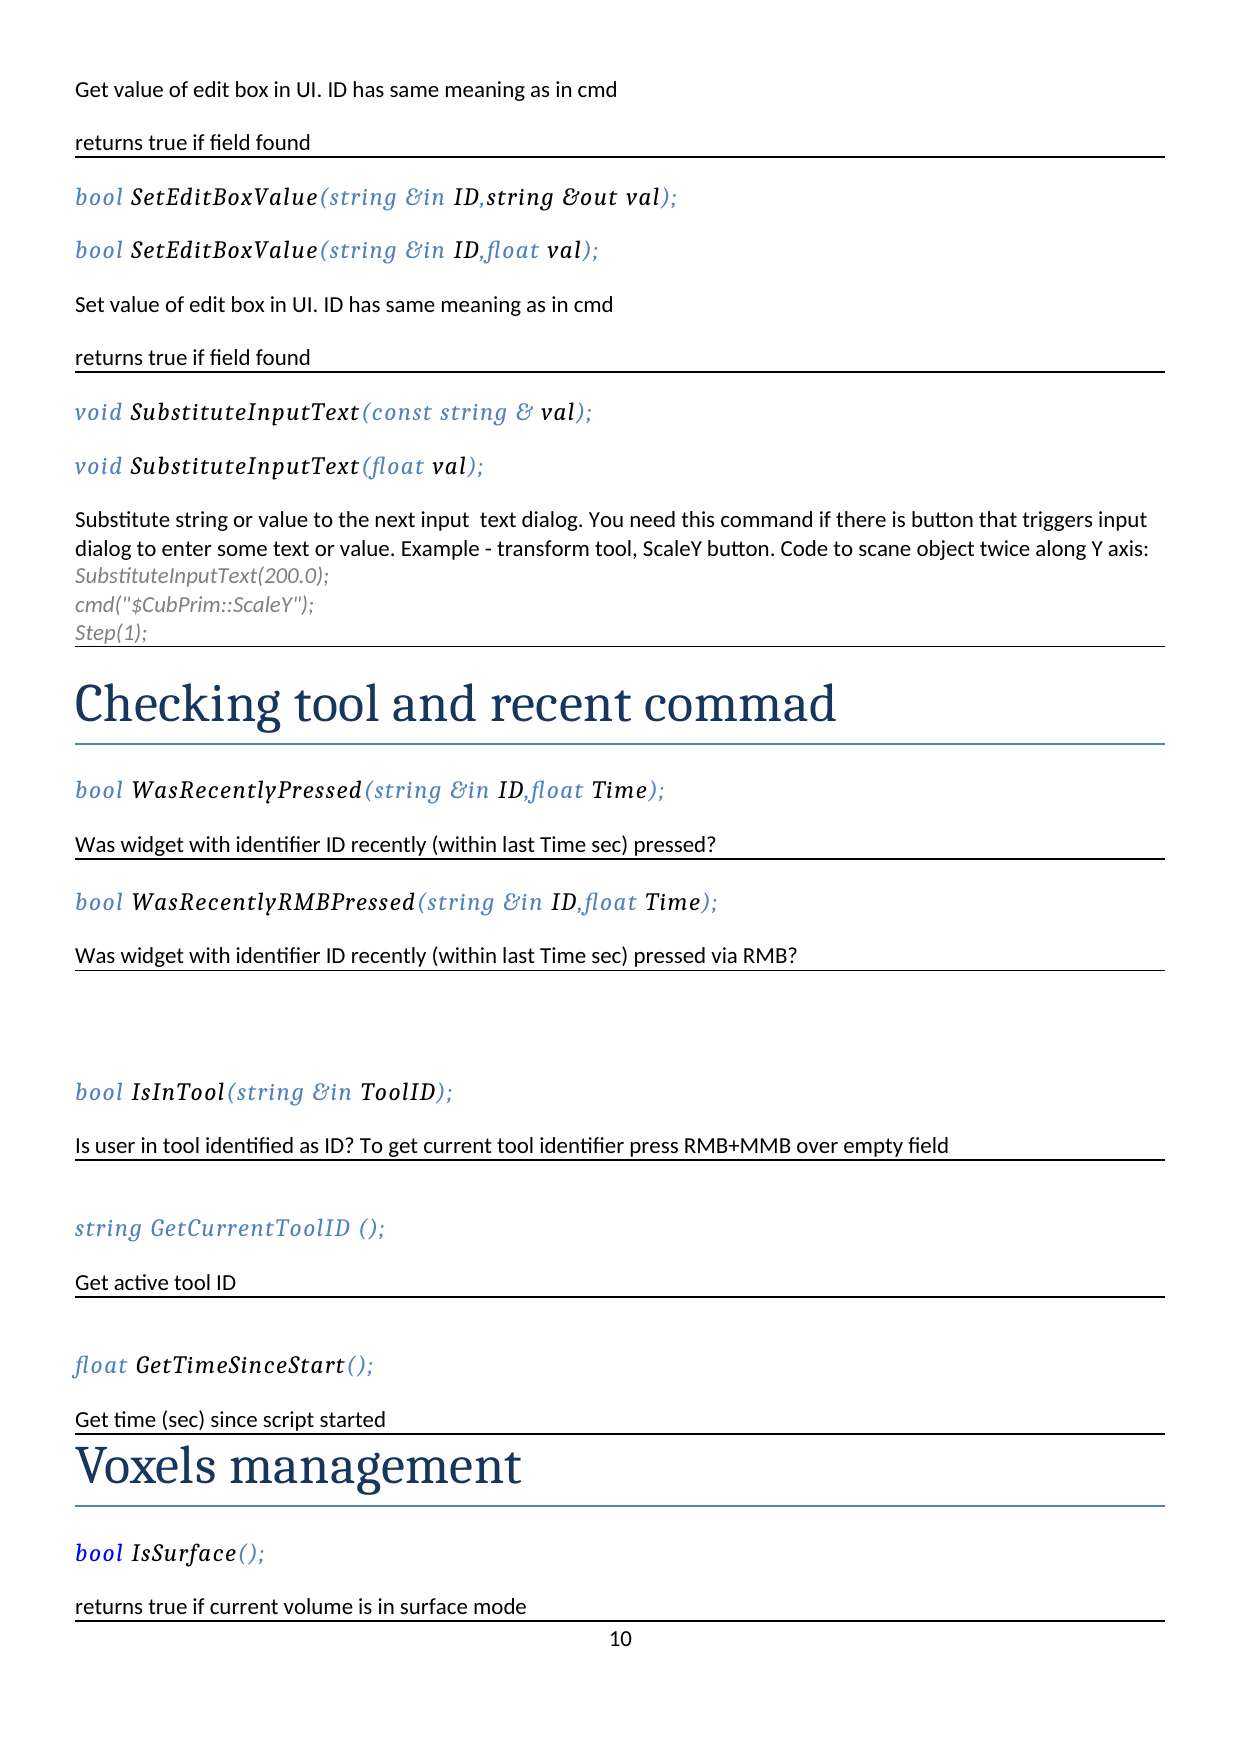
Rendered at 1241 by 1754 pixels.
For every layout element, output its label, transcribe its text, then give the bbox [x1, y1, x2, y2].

subtitle string GetCurrentToolID (); [75, 1214, 1165, 1243]
subtitle bool WasRecentlyRMBPressed(string &in ID,float Time); [75, 888, 1165, 916]
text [75, 75, 1165, 103]
subtitle float GetTimeSinceStart(); [75, 1351, 1165, 1380]
text Was widget with identifier ID recently (within last Time sec) pressed via RMB? [75, 942, 1165, 970]
text Was widget with identifier ID recently (within last Time sec) pressed? [75, 830, 1165, 858]
subtitle bool SetEditBoxValue(string &in ID,string &out val); [75, 183, 1165, 211]
title Voxels management [75, 1435, 1165, 1505]
subtitle bool IsInTool(string &in ToolID); [75, 1077, 1165, 1106]
subtitle void SubstituteInputText(float val); [75, 452, 1165, 481]
subtitle bool WasRecentlyPressed(string &in ID,float Time); [75, 776, 1165, 805]
text Step(1); [75, 618, 1165, 646]
title Checking tool and recent commad [75, 672, 1165, 743]
subtitle bool IsSurface(); [75, 1538, 1165, 1567]
text Get active tool ID [75, 1268, 1165, 1296]
text returns true if current volume is in surface mode [75, 1592, 1165, 1620]
subtitle bool SetEditBoxValue(string &in ID,float val); [75, 236, 1165, 265]
text returns true if field found [75, 343, 1165, 371]
text Is user in tool identified as ID? To get current tool identifier press RMB+MMB over empty field [75, 1131, 1165, 1159]
text returns true if field found [75, 128, 1165, 156]
text cmd("$CubPrim::ScaleY"); [75, 590, 1165, 618]
text Substitute string or value to the next input text dialog. You need this command if there is button that triggers input dialog to enter some text or value. Example - transform tool, ScaleY button. Code to scane object twice along Y axis: SubstituteInputText(200.0); [75, 506, 1165, 590]
subtitle void SubstituteInputText(const string & val); [75, 398, 1165, 427]
text Get time (sec) since script started [75, 1405, 1165, 1433]
text Set value of edit box in UI. ID has same meaning as in cmd [75, 290, 1165, 318]
